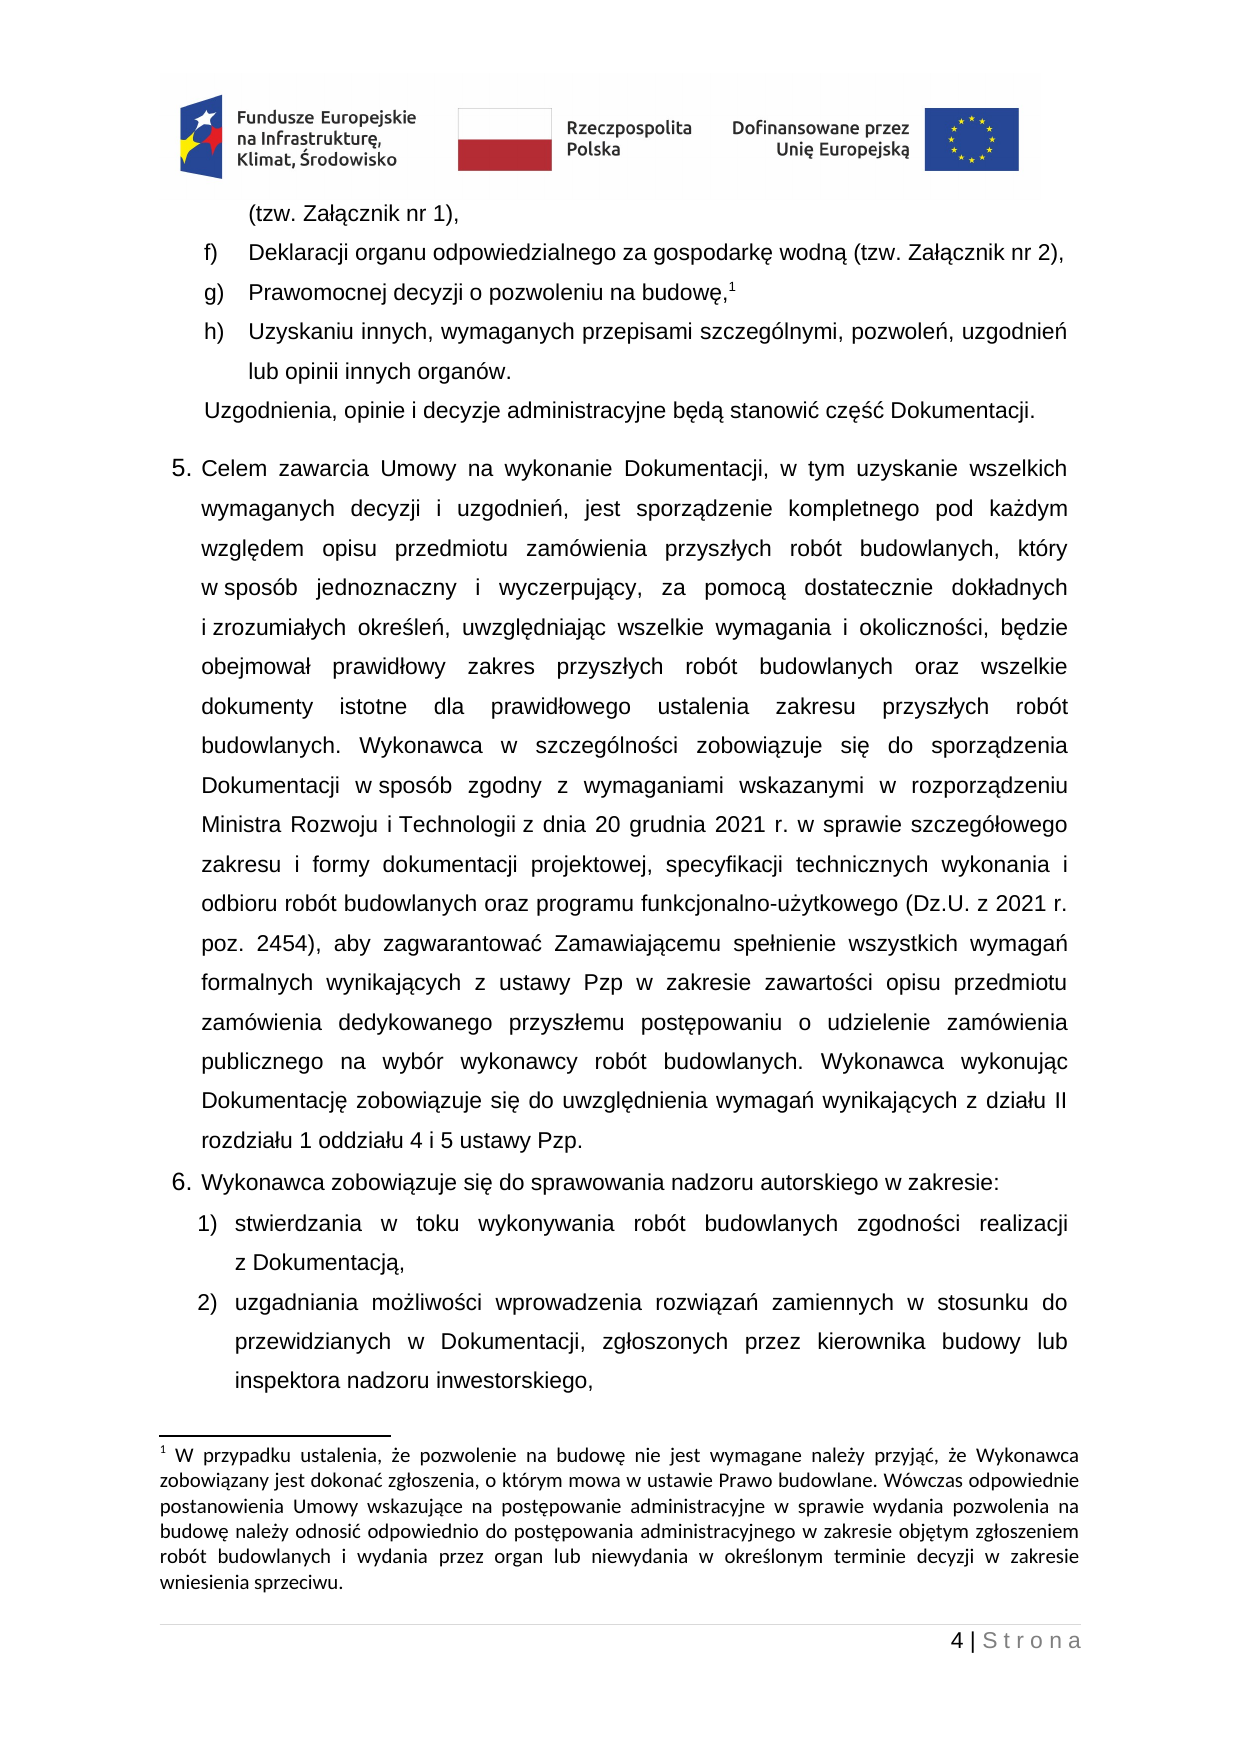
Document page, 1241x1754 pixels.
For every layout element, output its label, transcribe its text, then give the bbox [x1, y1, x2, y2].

list Prawomocnej decyzji o pozwoleniu na budowę, [204, 279, 1068, 305]
list Deklaracji organu odpowiedzialnego za monitorowanie obszarów Natura 2000 (tzw. Załącznik nr 1), [204, 200, 1068, 226]
list Celem zawarcia Umowy na wykonanie Dokumentacji, w tym uzyskanie wszelkich wymaganych decyzji i uzgodnień, jest sporządzenie kompletnego pod każdym względem opisu przedmiotu zamówienia przyszłych robót budowlanych, który w sposób jednoznaczny i wyczerpujący, za pomocą dostatecznie dokładnych i zrozumiałych określeń, uwzględniając wszelkie wymagania i okoliczności, będzie obejmował prawidłowy zakres przyszłych robót budowlanych oraz wszelkie dokumenty istotne dla prawidłowego ustalenia zakresu przyszłych robót budowlanych. Wykonawca w szczególności zobowiązuje się do sporządzenia Dokumentacji w sposób zgodny z wymaganiami wskazanymi w rozporządzeniu Ministra Rozwoju i Technologii z dnia 20 grudnia 2021 r. w sprawie szczegółowego zakresu i formy dokumentacji projektowej, specyfikacji technicznych wykonania i odbioru robót budowlanych oraz programu funkcjonalno-użytkowego (Dz.U. z 2021 r. poz. 2454), aby zagwarantować Zamawiającemu spełnienie wszystkich wymagań formalnych wynikających z ustawy Pzp w zakresie zawartości opisu przedmiotu zamówienia dedykowanego przyszłemu postępowaniu o udzielenie zamówienia publicznego na wybór wykonawcy robót budowlanych. Wykonawca wykonując Dokumentację zobowiązuje się do uwzględnienia wymagań wynikających z działu II rozdziału 1 oddziału 4 i 5 ustawy Pzp. [171, 453, 1068, 1153]
list Deklaracji organu odpowiedzialnego za gospodarkę wodną (tzw. Załącznik nr 2), [204, 239, 1068, 266]
list Uzyskaniu innych, wymaganych przepisami szczególnymi, pozwoleń, uzgodnień lub opinii innych organów. [204, 318, 1068, 384]
list Wykonawca zobowiązuje się do sprawowania nadzoru autorskiego w zakresie: [171, 1166, 1068, 1195]
picture [159, 73, 1041, 200]
list stwierdzania w toku wykonywania robót budowlanych zgodności realizacji z Dokumentacją, [197, 1209, 1068, 1275]
text Uzgodnienia, opinie i decyzje administracyjne będą stanowić część Dokumentacji. [204, 397, 1068, 424]
list uzgadniania możliwości wprowadzenia rozwiązań zamiennych w stosunku do przewidzianych w Dokumentacji, zgłoszonych przez kierownika budowy lub inspektora nadzoru inwestorskiego, [197, 1288, 1068, 1394]
